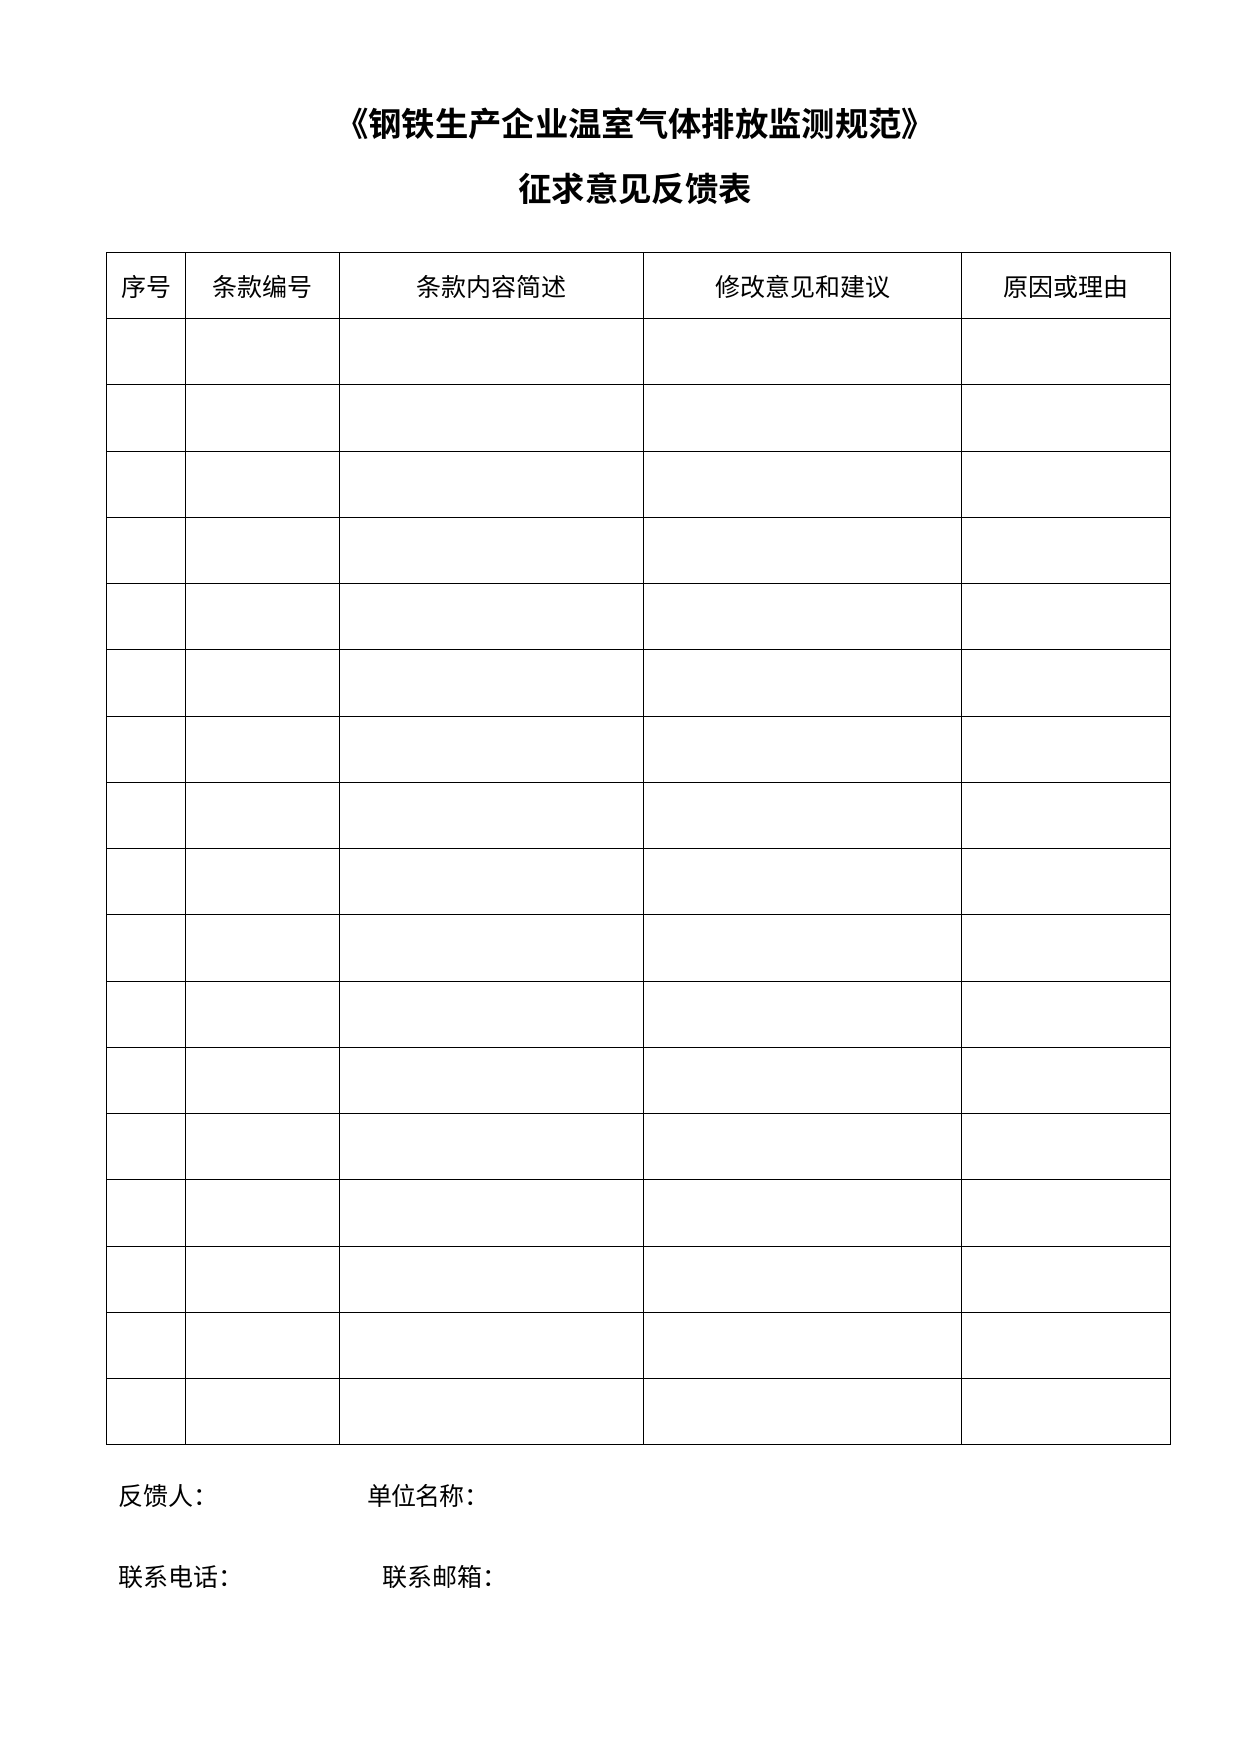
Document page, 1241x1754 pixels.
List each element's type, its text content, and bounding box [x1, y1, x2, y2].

table_cell [107, 319, 185, 384]
table_cell [186, 385, 339, 451]
table_cell [186, 319, 339, 384]
table_cell [962, 650, 1170, 716]
table_cell [962, 584, 1170, 649]
table_cell [186, 982, 339, 1047]
table_cell [644, 518, 961, 583]
table_header 原因或理由 [962, 253, 1170, 318]
table_cell [186, 717, 339, 782]
table_cell [107, 915, 185, 981]
table_cell [644, 452, 961, 517]
table_cell [644, 385, 961, 451]
table_cell [962, 452, 1170, 517]
table_cell [340, 849, 643, 914]
table_cell [962, 319, 1170, 384]
text 反馈人： 单位名称： [118, 1462, 1152, 1527]
table_cell [962, 849, 1170, 914]
table_cell [962, 982, 1170, 1047]
table_cell [962, 1379, 1170, 1444]
text 征求意见反馈表 [118, 154, 1152, 219]
table_cell [340, 783, 643, 848]
table_header 序号 [107, 253, 185, 318]
table_cell [107, 584, 185, 649]
table_cell [107, 1114, 185, 1179]
table_cell [107, 1048, 185, 1113]
table_cell [186, 1247, 339, 1312]
table_cell [186, 518, 339, 583]
table_cell [644, 584, 961, 649]
table_cell [186, 1313, 339, 1378]
table_cell [340, 915, 643, 981]
table_cell [186, 584, 339, 649]
table_cell [644, 1114, 961, 1179]
table_cell [107, 1379, 185, 1444]
table_cell [340, 584, 643, 649]
table_cell [644, 1379, 961, 1444]
table_cell [107, 849, 185, 914]
table_cell [107, 1247, 185, 1312]
table_cell [186, 1180, 339, 1246]
table_cell [186, 915, 339, 981]
table_cell [186, 452, 339, 517]
table_cell [186, 849, 339, 914]
table_cell [340, 319, 643, 384]
table_cell [962, 717, 1170, 782]
table_cell [340, 385, 643, 451]
table_cell [107, 783, 185, 848]
table_cell [962, 518, 1170, 583]
table_cell [962, 1180, 1170, 1246]
table_cell [107, 982, 185, 1047]
table_cell [340, 650, 643, 716]
table_cell [340, 982, 643, 1047]
table_cell [644, 650, 961, 716]
table_cell [107, 385, 185, 451]
table_header 修改意见和建议 [644, 253, 961, 318]
table_cell [186, 1114, 339, 1179]
table_cell [962, 1114, 1170, 1179]
table_cell [186, 1048, 339, 1113]
table_cell [107, 1313, 185, 1378]
table_cell [644, 1313, 961, 1378]
text 联系电话： 联系邮箱： [118, 1543, 1152, 1608]
table_cell [644, 915, 961, 981]
table_cell [107, 717, 185, 782]
table_cell [107, 518, 185, 583]
table_cell [962, 915, 1170, 981]
table_cell [340, 1048, 643, 1113]
table_cell [644, 1247, 961, 1312]
table_cell [340, 1313, 643, 1378]
table_cell [644, 849, 961, 914]
table_cell [644, 783, 961, 848]
table_cell [340, 717, 643, 782]
table_cell [962, 1048, 1170, 1113]
table_header 条款内容简述 [340, 253, 643, 318]
table_cell [962, 385, 1170, 451]
table_cell [107, 1180, 185, 1246]
table_cell [340, 452, 643, 517]
table_cell [644, 1048, 961, 1113]
text 《钢铁生产企业温室气体排放监测规范》 [118, 89, 1152, 154]
table_cell [644, 982, 961, 1047]
table_cell [644, 1180, 961, 1246]
table_cell [186, 650, 339, 716]
table_cell [340, 518, 643, 583]
table_cell [340, 1180, 643, 1246]
table_cell [340, 1379, 643, 1444]
table_cell [107, 650, 185, 716]
table_header 条款编号 [186, 253, 339, 318]
table_cell [962, 783, 1170, 848]
table_cell [186, 783, 339, 848]
table_cell [107, 452, 185, 517]
table_cell [340, 1114, 643, 1179]
table_cell [644, 319, 961, 384]
table_cell [340, 1247, 643, 1312]
table_cell [962, 1247, 1170, 1312]
table_cell [962, 1313, 1170, 1378]
table_cell [186, 1379, 339, 1444]
table_cell [644, 717, 961, 782]
